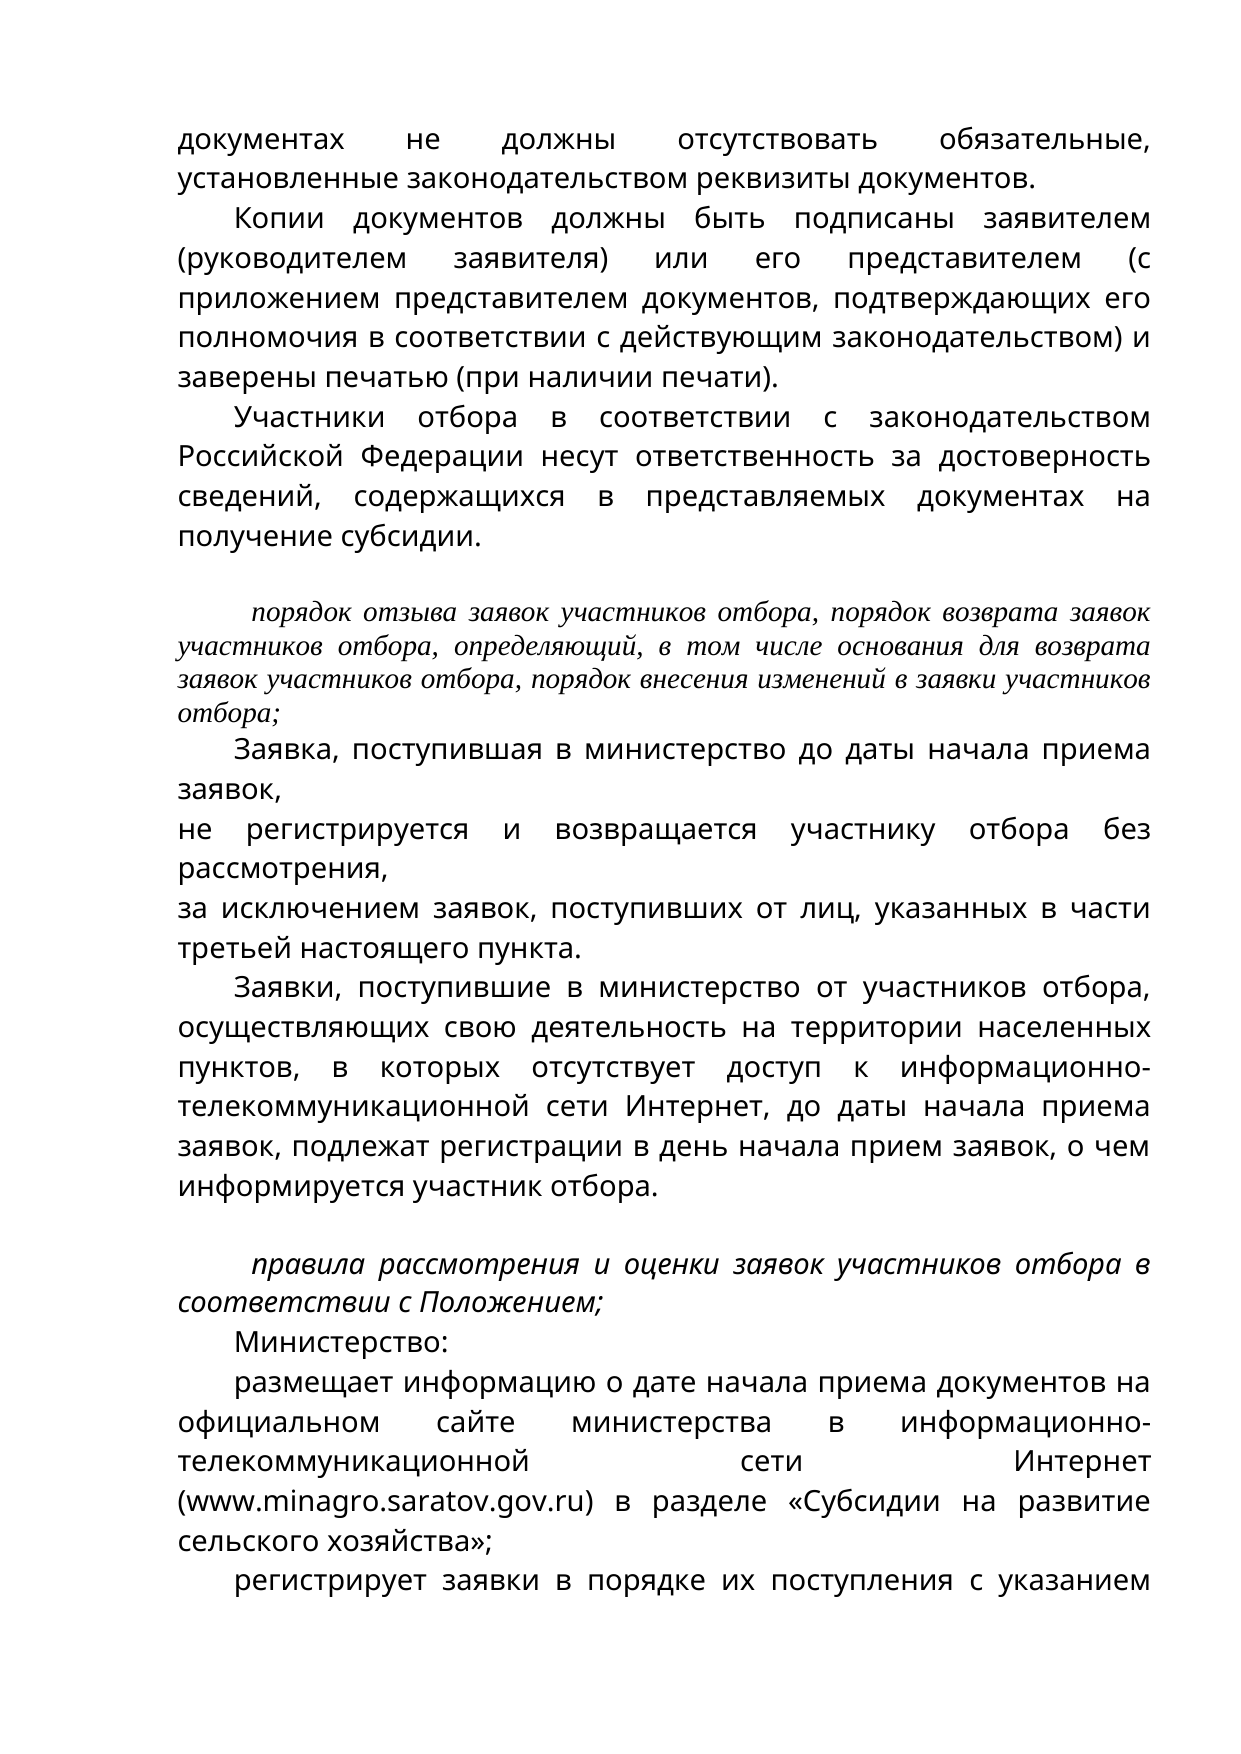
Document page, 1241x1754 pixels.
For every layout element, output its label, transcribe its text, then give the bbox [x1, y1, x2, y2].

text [177, 118, 1152, 197]
text размещает информацию о дате начала приема документов на официальном сайте министерства в информационно-телекоммуникационной сети Интернет (www.minagro.saratov.gov.ru) в разделе «Субсидии на развитие сельского хозяйства»; [177, 1361, 1152, 1559]
text Министерство: [177, 1321, 1152, 1361]
text правила рассмотрения и оценки заявок участников отбора в соответствии с Положением; [177, 1244, 1152, 1321]
text Участники отбора в соответствии с законодательством Российской Федерации несут ответственность за достоверность сведений, содержащихся в представляемых документах на получение субсидии. [177, 396, 1152, 555]
text Копии документов должны быть подписаны заявителем (руководителем заявителя) или его представителем (с приложением представителем документов, подтверждающих его полномочия в соответствии с действующим законодательством) и заверены печатью (при наличии печати). [177, 197, 1152, 396]
text Заявка, поступившая в министерство до даты начала приема заявок, не регистрируется и возвращается участнику отбора без рассмотрения, за исключением заявок, поступивших от лиц, указанных в части третьей настоящего пункта. [177, 728, 1152, 967]
text Заявки, поступившие в министерство от участников отбора, осуществляющих свою деятельность на территории населенных пунктов, в которых отсутствует доступ к информационно-телекоммуникационной сети Интернет, до даты начала приема заявок, подлежат регистрации в день начала прием заявок, о чем информируется участник отбора. [177, 967, 1152, 1205]
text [177, 1559, 1152, 1599]
text порядок отзыва заявок участников отбора, порядок возврата заявок участников отбора, определяющий, в том числе основания для возврата заявок участников отбора, порядок внесения изменений в заявки участников отбора; [177, 594, 1152, 728]
